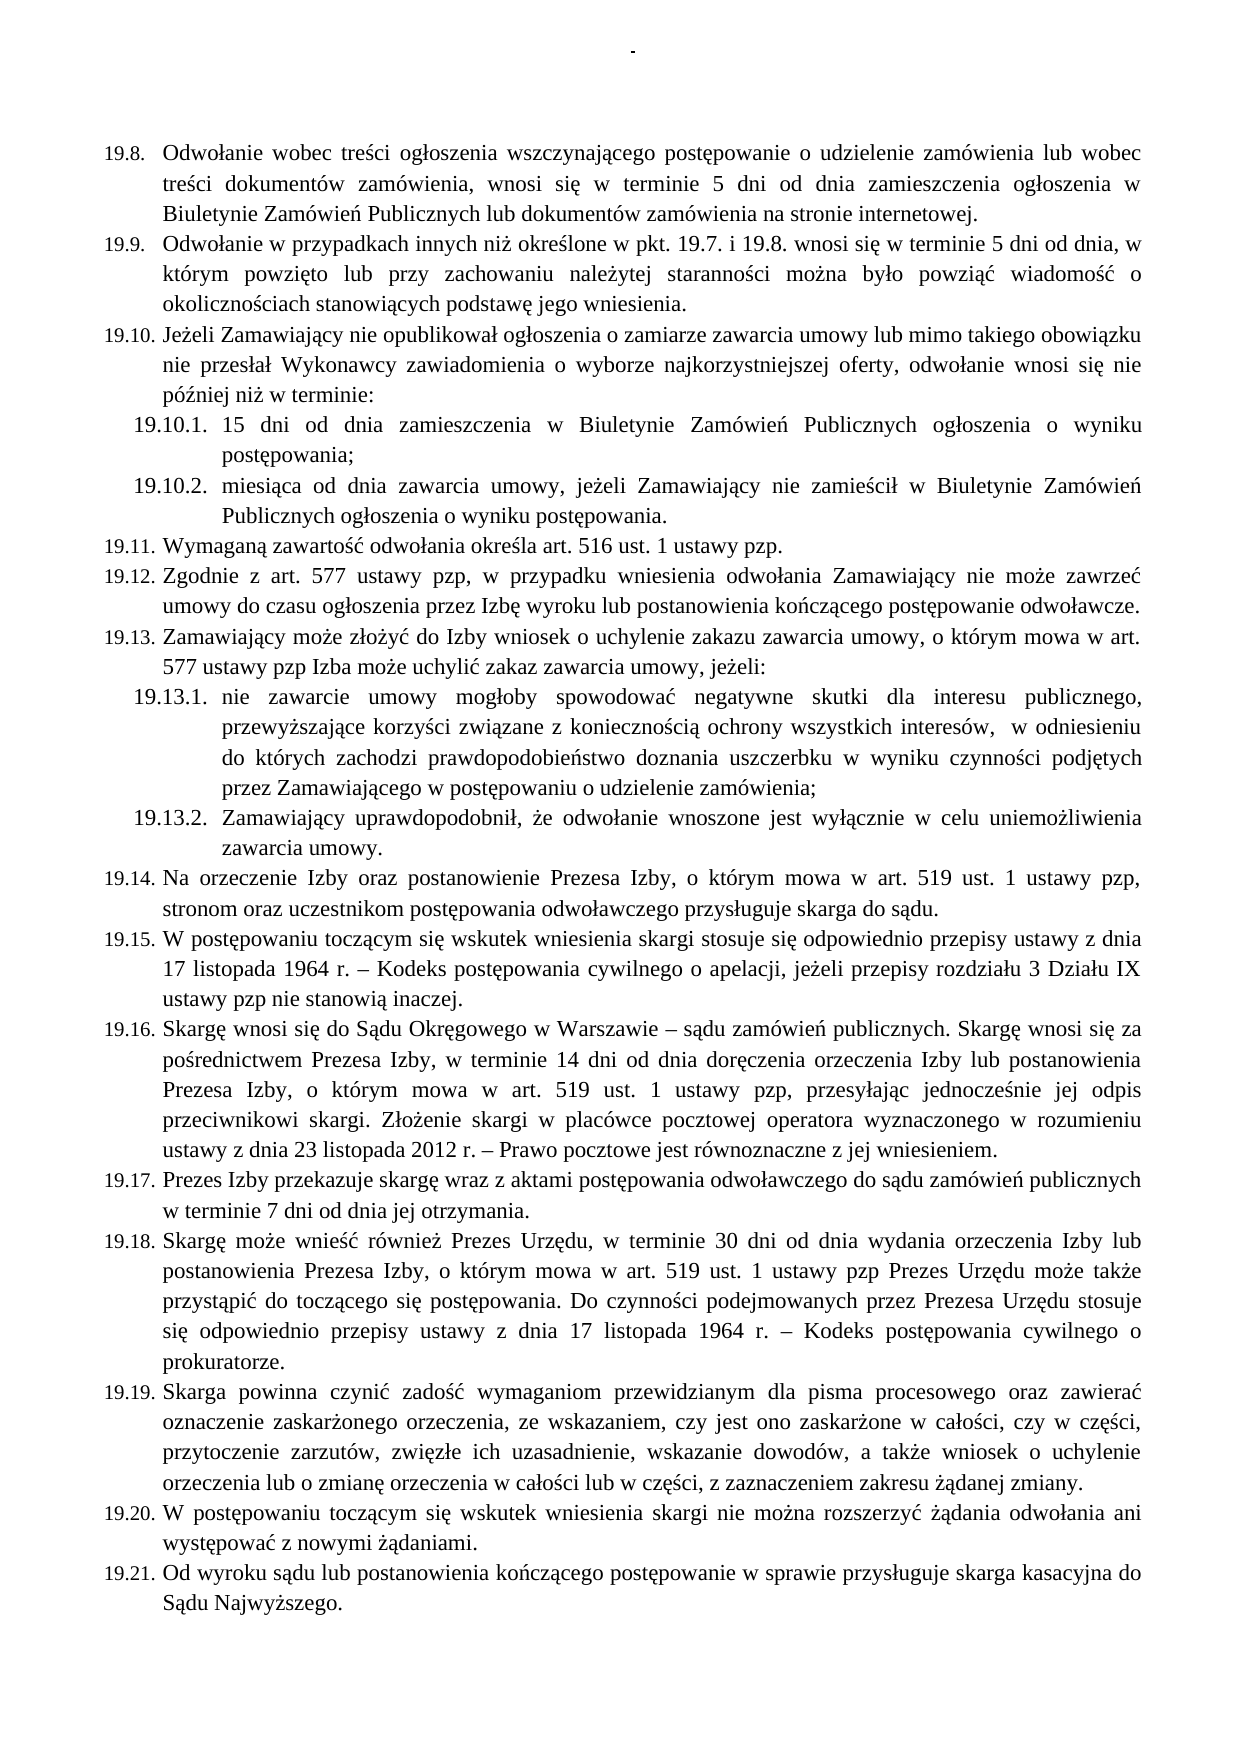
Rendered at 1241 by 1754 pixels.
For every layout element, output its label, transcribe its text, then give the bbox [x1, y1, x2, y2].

list Skarga powinna czynić zadość wymaganiom przewidzianym dla pisma procesowego oraz zawierać oznaczenie zaskarżonego orzeczenia, ze wskazaniem, czy jest ono zaskarżone w całości, czy w części, przytoczenie zarzutów, zwięzłe ich uzasadnienie, wskazanie dowodów, a także wniosek o uchylenie orzeczenia lub o zmianę orzeczenia w całości lub w części, z zaznaczeniem zakresu żądanej zmiany. [103, 1378, 1143, 1495]
list Odwołanie w przypadkach innych niż określone w pkt. 19.7. i 19.8. wnosi się w terminie 5 dni od dnia, w którym powzięto lub przy zachowaniu należytej staranności można było powziąć wiadomość o okolicznościach stanowiących podstawę jego wniesienia. [103, 230, 1143, 317]
list W postępowaniu toczącym się wskutek wniesienia skargi stosuje się odpowiednio przepisy ustawy z dnia 17 listopada 1964 r. – Kodeks postępowania cywilnego o apelacji, jeżeli przepisy rozdziału 3 Działu IX ustawy pzp nie stanowią inaczej. [103, 925, 1143, 1012]
list Odwołanie wobec treści ogłoszenia wszczynającego postępowanie o udzielenie zamówienia lub wobec treści dokumentów zamówienia, wnosi się w terminie 5 dni od dnia zamieszczenia ogłoszenia w Biuletynie Zamówień Publicznych lub dokumentów zamówienia na stronie internetowej. [103, 139, 1143, 226]
list Na orzeczenie Izby oraz postanowienie Prezesa Izby, o którym mowa w art. 519 ust. 1 ustawy pzp, stronom oraz uczestnikom postępowania odwoławczego przysługuje skarga do sądu. [103, 864, 1143, 921]
list Skargę wnosi się do Sądu Okręgowego w Warszawie – sądu zamówień publicznych. Skargę wnosi się za pośrednictwem Prezesa Izby, w terminie 14 dni od dnia doręczenia orzeczenia Izby lub postanowienia Prezesa Izby, o którym mowa w art. 519 ust. 1 ustawy pzp, przesyłając jednocześnie jej odpis przeciwnikowi skargi. Złożenie skargi w placówce pocztowej operatora wyznaczonego w rozumieniu ustawy z dnia 23 listopada 2012 r. – Prawo pocztowe jest równoznaczne z jej wniesieniem. [103, 1015, 1143, 1163]
list Zamawiający uprawdopodobnił, że odwołanie wnoszone jest wyłącznie w celu uniemożliwienia zawarcia umowy. [133, 804, 1143, 861]
list 15 dni od dnia zamieszczenia w Biuletynie Zamówień Publicznych ogłoszenia o wyniku postępowania; [133, 411, 1143, 468]
list Zamawiający może złożyć do Izby wniosek o uchylenie zakazu zawarcia umowy, o którym mowa w art. 577 ustawy pzp Izba może uchylić zakaz zawarcia umowy, jeżeli: [103, 623, 1143, 679]
list miesiąca od dnia zawarcia umowy, jeżeli Zamawiający nie zamieścił w Biuletynie Zamówień Publicznych ogłoszenia o wyniku postępowania. [133, 472, 1143, 528]
list Zgodnie z art. 577 ustawy pzp, w przypadku wniesienia odwołania Zamawiający nie może zawrzeć umowy do czasu ogłoszenia przez Izbę wyroku lub postanowienia kończącego postępowanie odwoławcze. [103, 562, 1143, 619]
list Wymaganą zawartość odwołania określa art. 516 ust. 1 ustawy pzp. [103, 532, 1143, 558]
list W postępowaniu toczącym się wskutek wniesienia skargi nie można rozszerzyć żądania odwołania ani występować z nowymi żądaniami. [103, 1499, 1143, 1555]
list Prezes Izby przekazuje skargę wraz z aktami postępowania odwoławczego do sądu zamówień publicznych w terminie 7 dni od dnia jej otrzymania. [103, 1166, 1143, 1223]
list Skargę może wnieść również Prezes Urzędu, w terminie 30 dni od dnia wydania orzeczenia Izby lub postanowienia Prezesa Izby, o którym mowa w art. 519 ust. 1 ustawy pzp Prezes Urzędu może także przystąpić do toczącego się postępowania. Do czynności podejmowanych przez Prezesa Urzędu stosuje się odpowiednio przepisy ustawy z dnia 17 listopada 1964 r. – Kodeks postępowania cywilnego o prokuratorze. [103, 1227, 1143, 1374]
list Od wyroku sądu lub postanowienia kończącego postępowanie w sprawie przysługuje skarga kasacyjna do Sądu Najwyższego. [103, 1559, 1143, 1616]
list Jeżeli Zamawiający nie opublikował ogłoszenia o zamiarze zawarcia umowy lub mimo takiego obowiązku nie przesłał Wykonawcy zawiadomienia o wyborze najkorzystniejszej oferty, odwołanie wnosi się nie później niż w terminie: [103, 321, 1143, 407]
list nie zawarcie umowy mogłoby spowodować negatywne skutki dla interesu publicznego, przewyższające korzyści związane z koniecznością ochrony wszystkich interesów, w odniesieniu do których zachodzi prawdopodobieństwo doznania uszczerbku w wyniku czynności podjętych przez Zamawiającego w postępowaniu o udzielenie zamówienia; [133, 683, 1143, 800]
